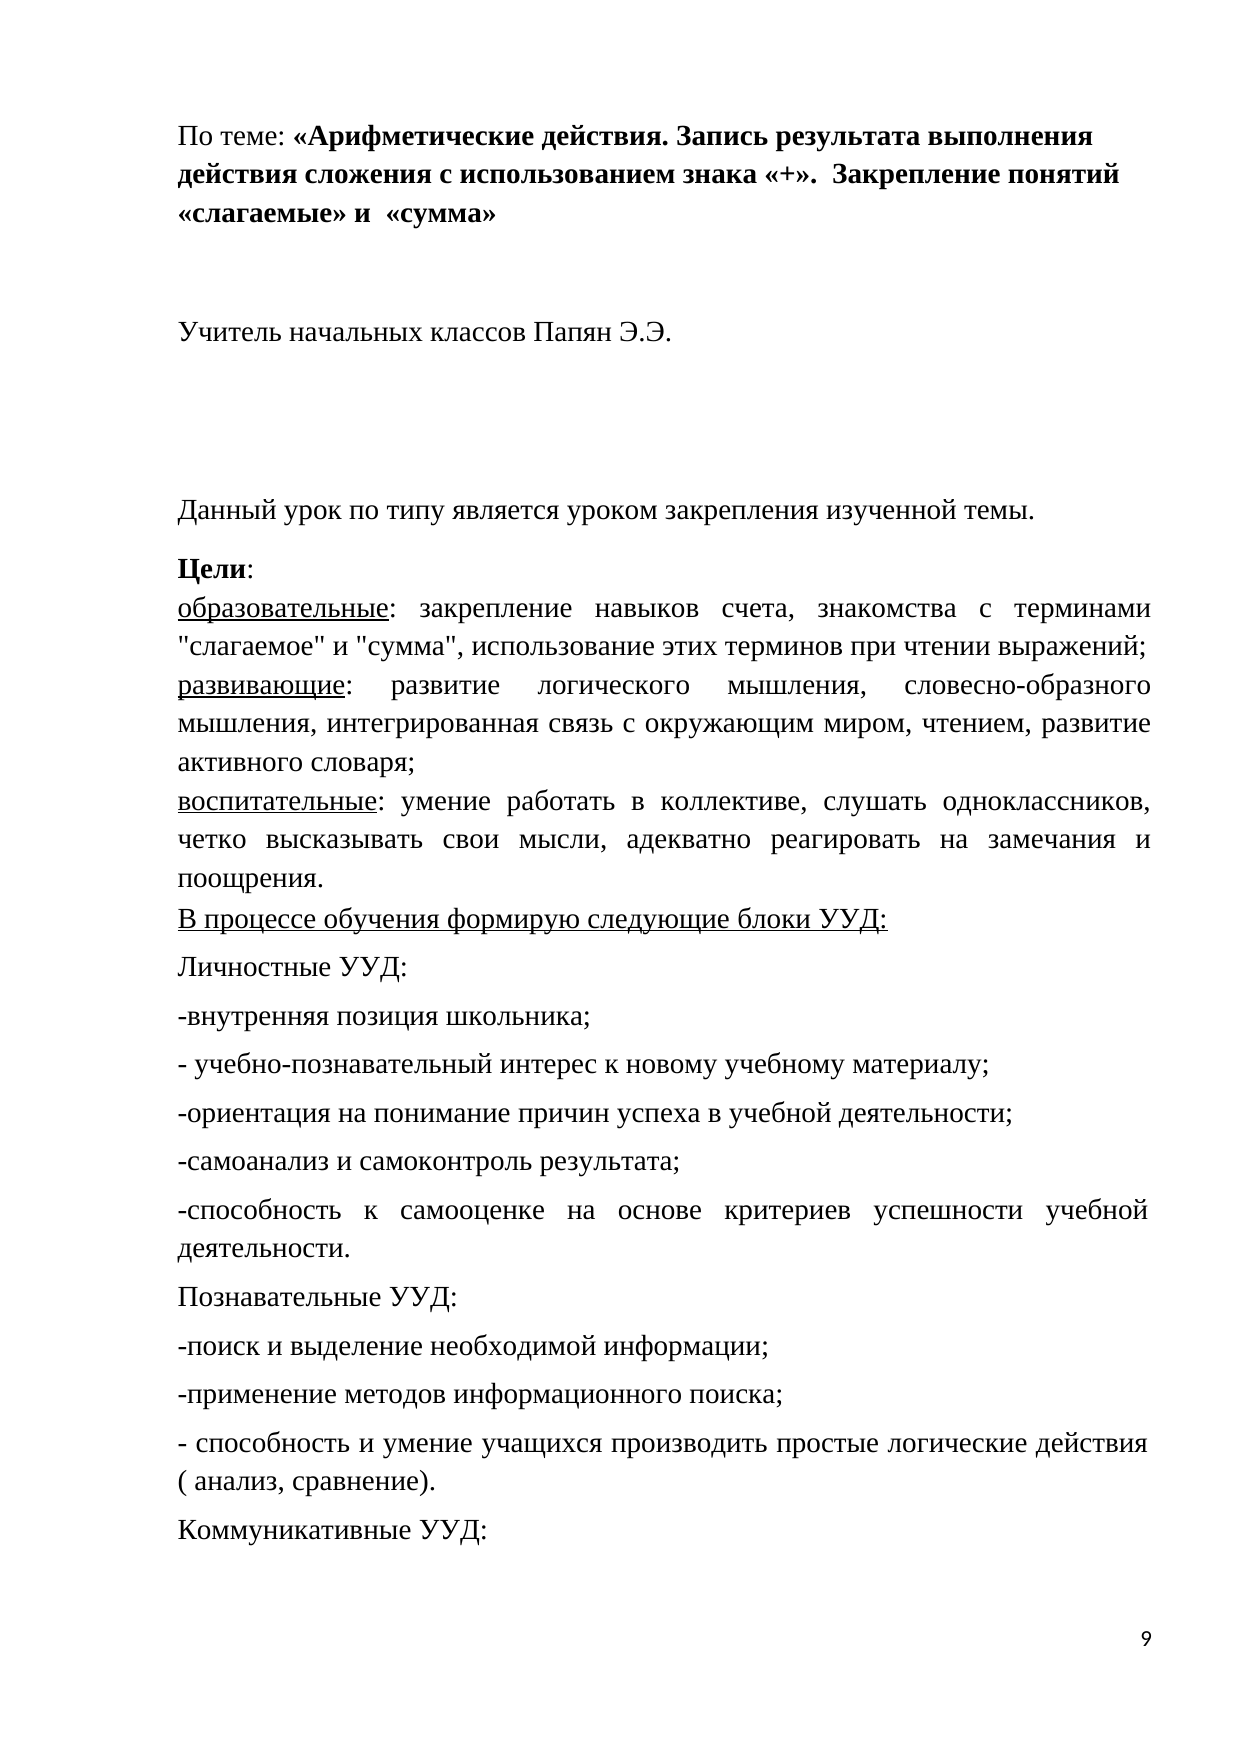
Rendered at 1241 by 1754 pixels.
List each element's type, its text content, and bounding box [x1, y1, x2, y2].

text Познавательные УУД: [177, 1279, 1149, 1313]
text Коммуникативные УУД: [177, 1512, 1149, 1545]
text Личностные УУД: [177, 949, 1149, 983]
text В процессе обучения формирую следующие блоки УУД: [177, 901, 1149, 934]
text -применение методов информационного поиска; [177, 1376, 1149, 1410]
text Данный урок по типу является уроком закрепления изученной темы. [177, 492, 1152, 526]
text -внутренняя позиция школьника; [177, 998, 1149, 1031]
text образовательные: закрепление навыков счета, знакомства с терминами "слагаемое" и "сумма", использование этих терминов при чтении выражений; [177, 590, 1152, 662]
text Цели: [177, 551, 1152, 585]
text -поиск и выделение необходимой информации; [177, 1328, 1149, 1361]
text воспитательные: умение работать в коллективе, слушать одноклассников, четко высказывать свои мысли, адекватно реагировать на замечания и поощрения. [177, 783, 1152, 893]
text -способность к самооценке на основе критериев успешности учебной деятельности. [177, 1192, 1149, 1264]
text - способность и умение учащихся производить простые логические действия ( анализ, сравнение). [177, 1425, 1149, 1497]
text -ориентация на понимание причин успеха в учебной деятельности; [177, 1095, 1149, 1128]
text развивающие: развитие логического мышления, словесно-образного мышления, интегрированная связь с окружающим миром, чтением, развитие активного словаря; [177, 667, 1152, 778]
text Учитель начальных классов Папян Э.Э. [177, 314, 1152, 347]
text -самоанализ и самоконтроль результата; [177, 1143, 1149, 1177]
text - учебно-познавательный интерес к новому учебному материалу; [177, 1046, 1149, 1080]
text По теме: «Арифметические действия. Запись результата выполнения действия сложения с использованием знака «+». Закрепление понятий «слагаемые» и «сумма» [177, 118, 1152, 229]
